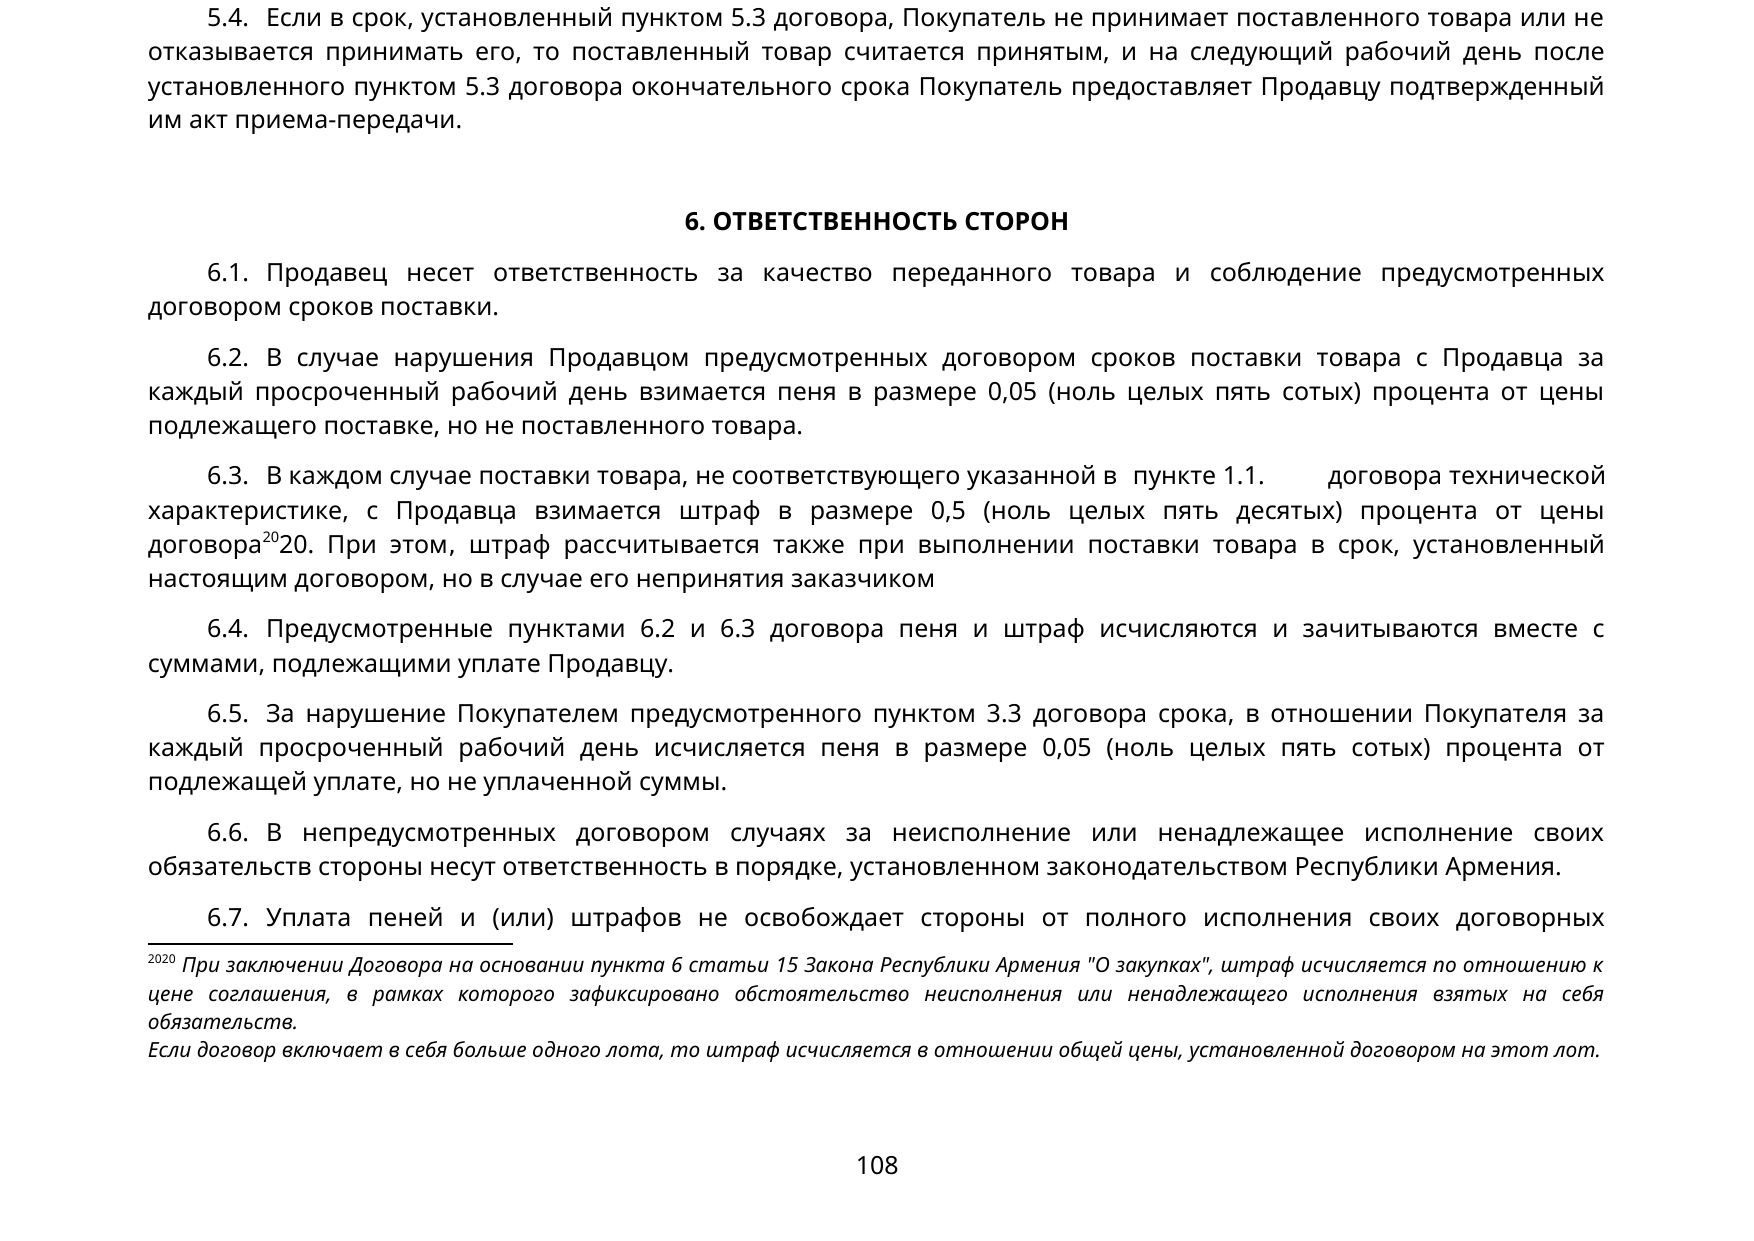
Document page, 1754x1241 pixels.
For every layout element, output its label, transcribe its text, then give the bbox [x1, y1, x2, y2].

text 6.4. Предусмотренные пунктами 6.2 и 6.3 договора пеня и штраф исчисляются и зачитываются вместе с суммами, подлежащими уплате Продавцу. [148, 611, 1606, 679]
text 6.2. В случае нарушения Продавцом предусмотренных договором сроков поставки товара с Продавца за каждый просроченный рабочий день взимается пеня в размере 0,05 (ноль целых пять сотых) процента от цены подлежащего поставке, но не поставленного товара. [148, 339, 1606, 441]
text 6.5. За нарушение Покупателем предусмотренного пунктом 3.3 договора срока, в отношении Покупателя за каждый просроченный рабочий день исчисляется пеня в размере 0,05 (ноль целых пять сотых) процента от подлежащей уплате, но не уплаченной суммы. [148, 696, 1606, 798]
text 6.6. В непредусмотренных договором случаях за неисполнение или ненадлежащее исполнение своих обязательств стороны несут ответственность в порядке, установленном законодательством Республики Армения. [148, 815, 1606, 883]
text 6.3. В каждом случае поставки товара, не соответствующего указанной в пункте 1.1. договора технической характеристике, с Продавца взимается штраф в размере 0,5 (ноль целых пять десятых) процента от цены договора20. При этом, штраф рассчитывается также при выполнении поставки товара в срок, установленный настоящим договором, но в случае его непринятия заказчиком [148, 458, 1606, 594]
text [148, 899, 1606, 934]
text 6.1. Продавец несет ответственность за качество переданного товара и соблюдение предусмотренных договором сроков поставки. [148, 254, 1606, 322]
text 5.4. Если в срок, установленный пунктом 5.3 договора, Покупатель не принимает поставленного товара или не отказывается принимать его, то поставленный товар считается принятым, и на следующий рабочий день после установленного пунктом 5.3 договора окончательного срока Покупатель предоставляет Продавцу подтвержденный им акт приема-передачи. [148, 0, 1606, 136]
text 6. ОТВЕТСТВЕННОСТЬ СТОРОН [148, 204, 1606, 238]
